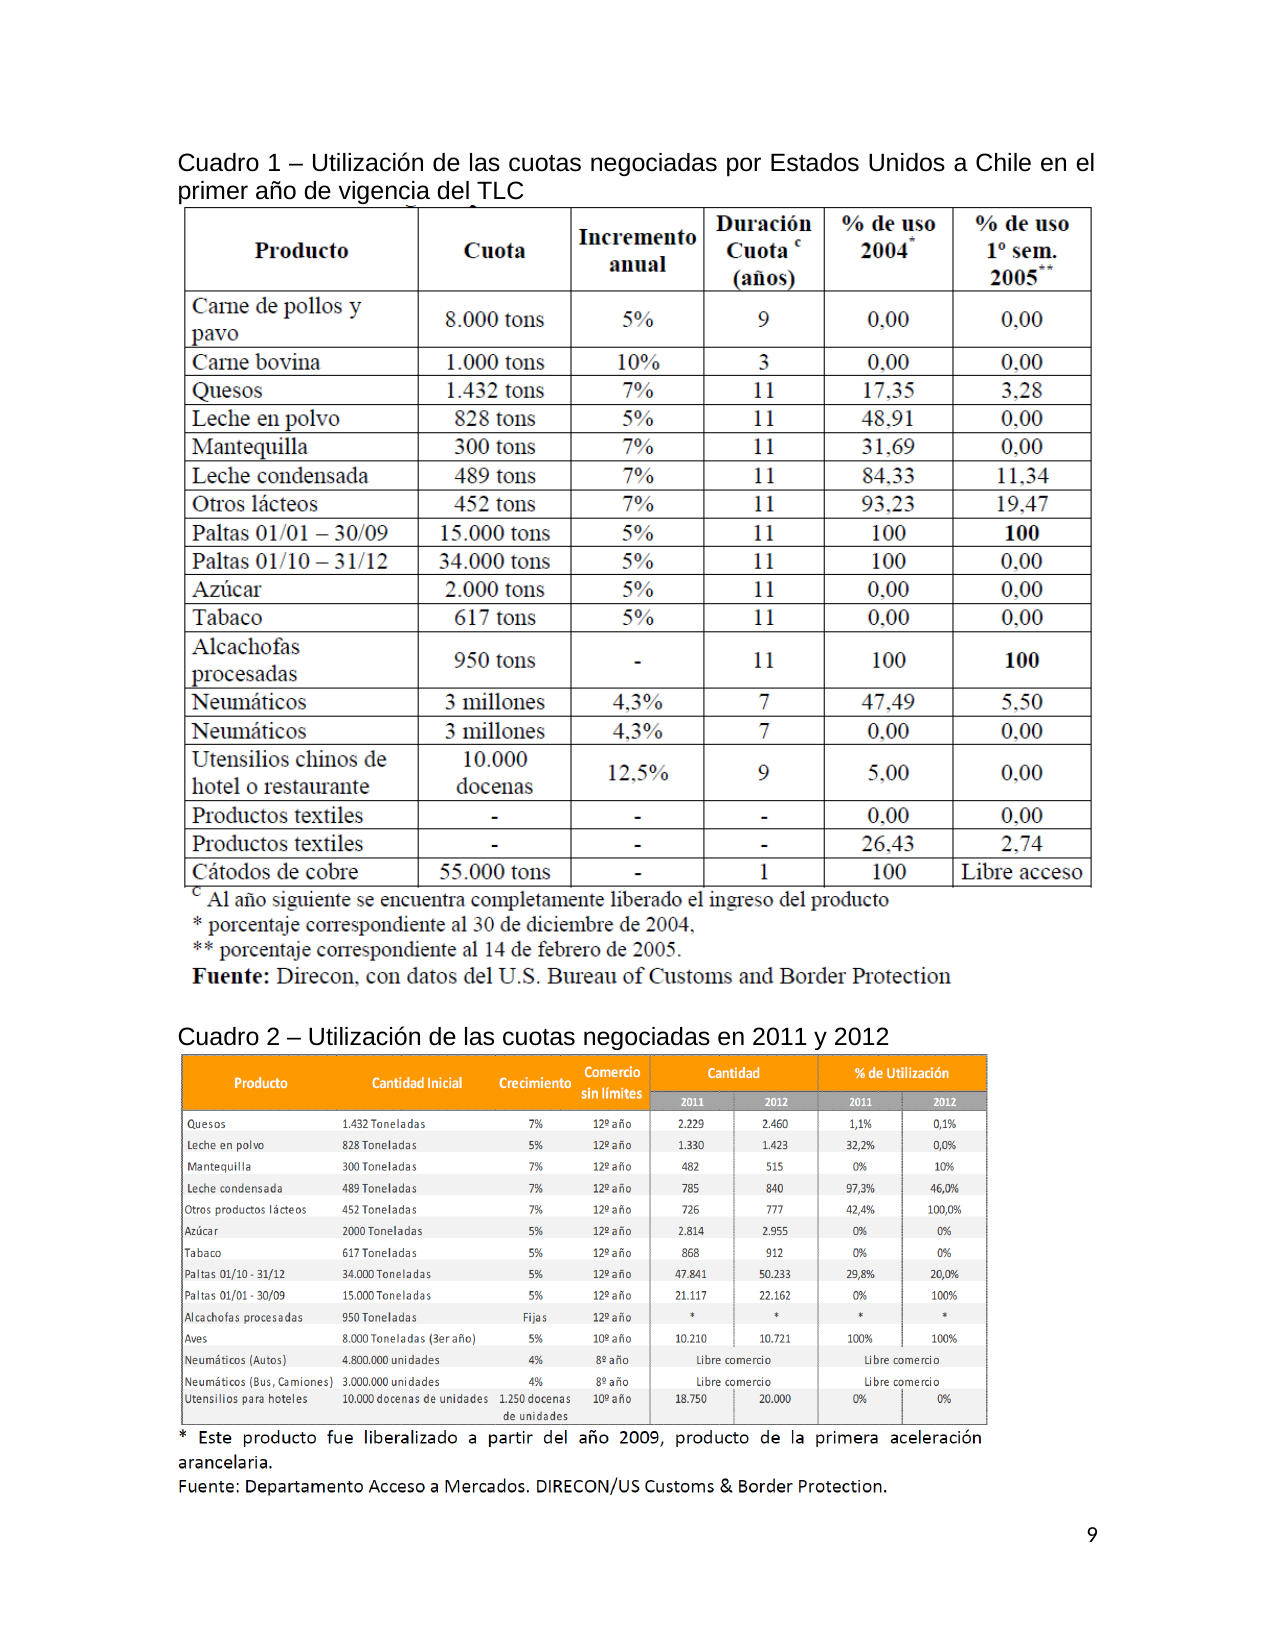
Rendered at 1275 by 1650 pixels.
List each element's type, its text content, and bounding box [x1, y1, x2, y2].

text Cuadro 1 – Utilización de las cuotas negociadas por Estados Unidos a Chile en el primer año de vigencia del TLC [177, 148, 1098, 205]
text Cuadro 2 – Utilización de las cuotas negociadas en 2011 y 2012 [177, 1022, 1098, 1050]
